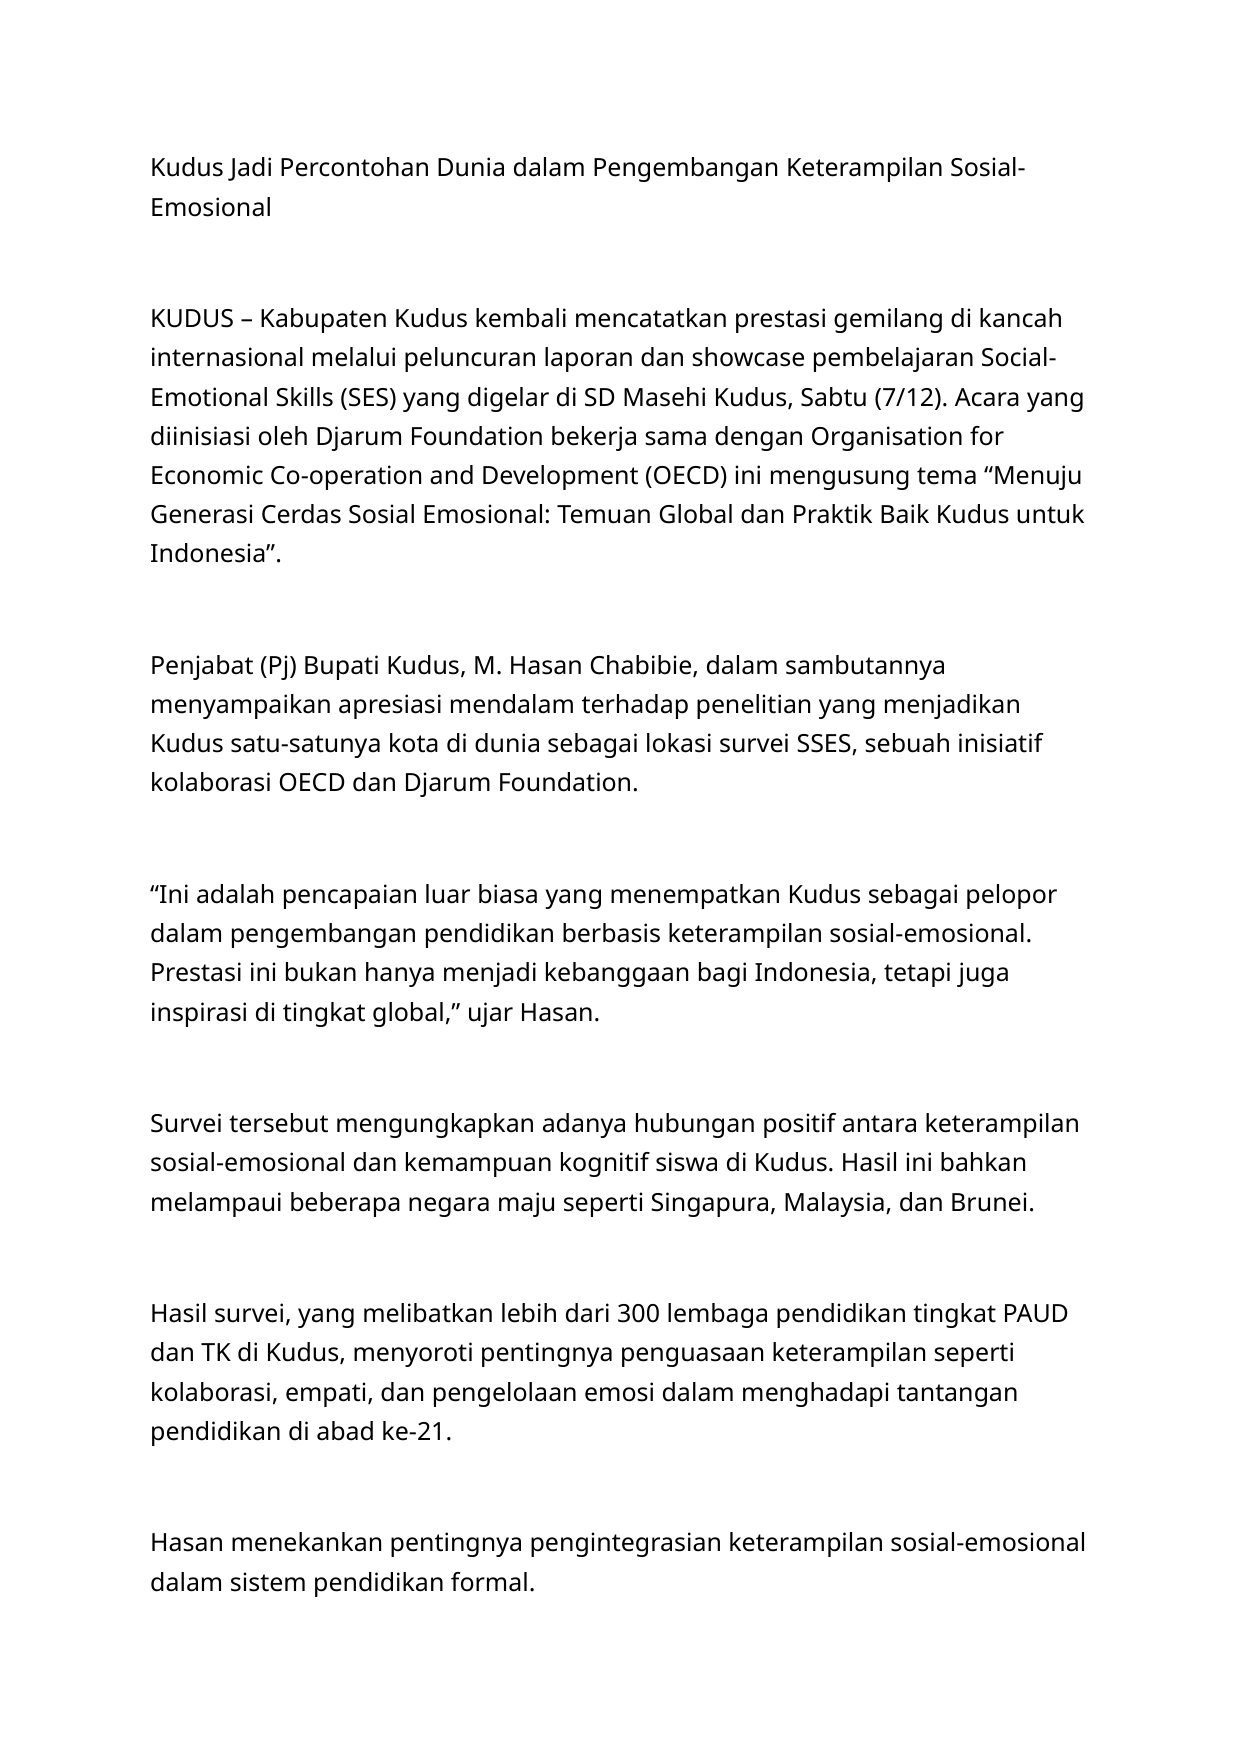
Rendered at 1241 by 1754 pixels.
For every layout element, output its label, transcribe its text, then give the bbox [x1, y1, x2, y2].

text Hasan menekankan pentingnya pengintegrasian keterampilan sosial-emosional dalam sistem pendidikan formal. [150, 1525, 1090, 1598]
text Kudus Jadi Percontohan Dunia dalam Pengembangan Keterampilan Sosial-Emosional [150, 150, 1090, 223]
text KUDUS – Kabupaten Kudus kembali mencatatkan prestasi gemilang di kancah internasional melalui peluncuran laporan dan showcase pembelajaran Social-Emotional Skills (SES) yang digelar di SD Masehi Kudus, Sabtu (7/12). Acara yang diinisiasi oleh Djarum Foundation bekerja sama dengan Organisation for Economic Co-operation and Development (OECD) ini mengusung tema “Menuju Generasi Cerdas Sosial Emosional: Temuan Global dan Praktik Baik Kudus untuk Indonesia”. [150, 301, 1090, 570]
text Penjabat (Pj) Bupati Kudus, M. Hasan Chabibie, dalam sambutannya menyampaikan apresiasi mendalam terhadap penelitian yang menjadikan Kudus satu-satunya kota di dunia sebagai lokasi survei SSES, sebuah inisiatif kolaborasi OECD dan Djarum Foundation. [150, 647, 1090, 799]
text Survei tersebut mengungkapkan adanya hubungan positif antara keterampilan sosial-emosional dan kemampuan kognitif siswa di Kudus. Hasil ini bahkan melampaui beberapa negara maju seperti Singapura, Malaysia, dan Brunei. [150, 1106, 1090, 1218]
text “Ini adalah pencapaian luar biasa yang menempatkan Kudus sebagai pelopor dalam pengembangan pendidikan berbasis keterampilan sosial-emosional. Prestasi ini bukan hanya menjadi kebanggaan bagi Indonesia, tetapi juga inspirasi di tingkat global,” ujar Hasan. [150, 877, 1090, 1028]
text Hasil survei, yang melibatkan lebih dari 300 lembaga pendidikan tingkat PAUD dan TK di Kudus, menyoroti pentingnya penguasaan keterampilan seperti kolaborasi, empati, dan pengelolaan emosi dalam menghadapi tantangan pendidikan di abad ke-21. [150, 1296, 1090, 1447]
